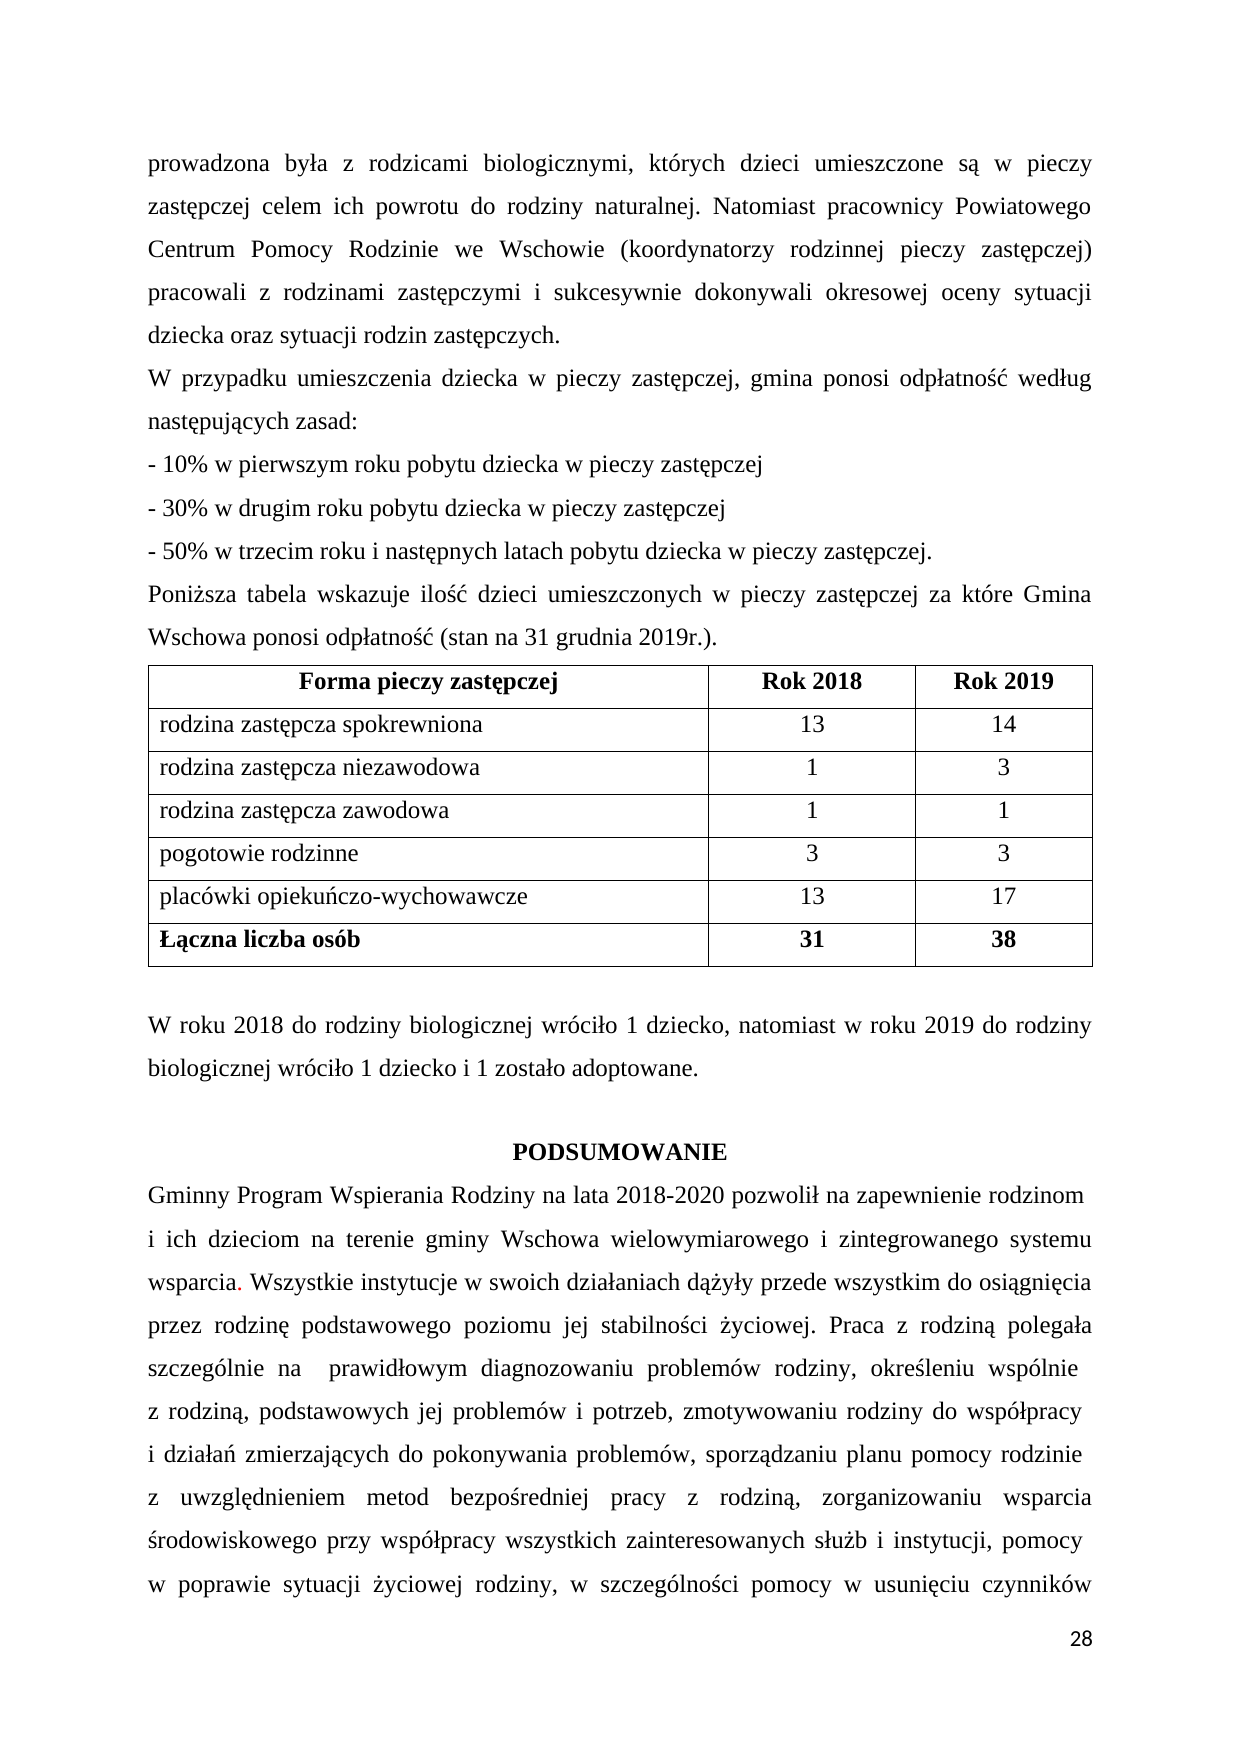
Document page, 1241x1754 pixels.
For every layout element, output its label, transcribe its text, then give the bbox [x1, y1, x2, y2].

text Poniższa tabela wskazuje ilość dzieci umieszczonych w pieczy zastępczej za które Gmina Wschowa ponosi odpłatność (stan na 31 grudnia 2019r.). [148, 579, 1093, 651]
table_cell 14 [916, 709, 1092, 751]
table_cell 3 [916, 838, 1092, 880]
text - 10% w pierwszym roku pobytu dziecka w pieczy zastępczej [148, 449, 1093, 478]
table_cell pogotowie rodzinne [149, 838, 708, 880]
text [148, 1181, 1093, 1597]
table_cell 17 [916, 881, 1092, 923]
text - 30% w drugim roku pobytu dziecka w pieczy zastępczej [148, 493, 1093, 521]
table_cell rodzina zastępcza zawodowa [149, 795, 708, 837]
table_cell Łączna liczba osób [149, 924, 708, 966]
text PODSUMOWANIE [148, 1137, 1093, 1166]
table_cell placówki opiekuńczo-wychowawcze [149, 881, 708, 923]
table_header Rok 2018 [709, 666, 915, 708]
table_cell 1 [709, 752, 915, 794]
text - 50% w trzecim roku i następnych latach pobytu dziecka w pieczy zastępczej. [148, 536, 1093, 564]
table_header Rok 2019 [916, 666, 1092, 708]
table_cell 3 [916, 752, 1092, 794]
table_cell 38 [916, 924, 1092, 966]
table_cell 1 [916, 795, 1092, 837]
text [148, 148, 1093, 349]
table_cell rodzina zastępcza spokrewniona [149, 709, 708, 751]
table_cell rodzina zastępcza niezawodowa [149, 752, 708, 794]
table_cell 1 [709, 795, 915, 837]
text W przypadku umieszczenia dziecka w pieczy zastępczej, gmina ponosi odpłatność według następujących zasad: [148, 363, 1093, 435]
table_cell 13 [709, 709, 915, 751]
table_cell 31 [709, 924, 915, 966]
table_cell 13 [709, 881, 915, 923]
table_header Forma pieczy zastępczej [149, 666, 708, 708]
table_cell 3 [709, 838, 915, 880]
text W roku 2018 do rodziny biologicznej wróciło 1 dziecko, natomiast w roku 2019 do rodziny biologicznej wróciło 1 dziecko i 1 zostało adoptowane. [148, 967, 1093, 1123]
